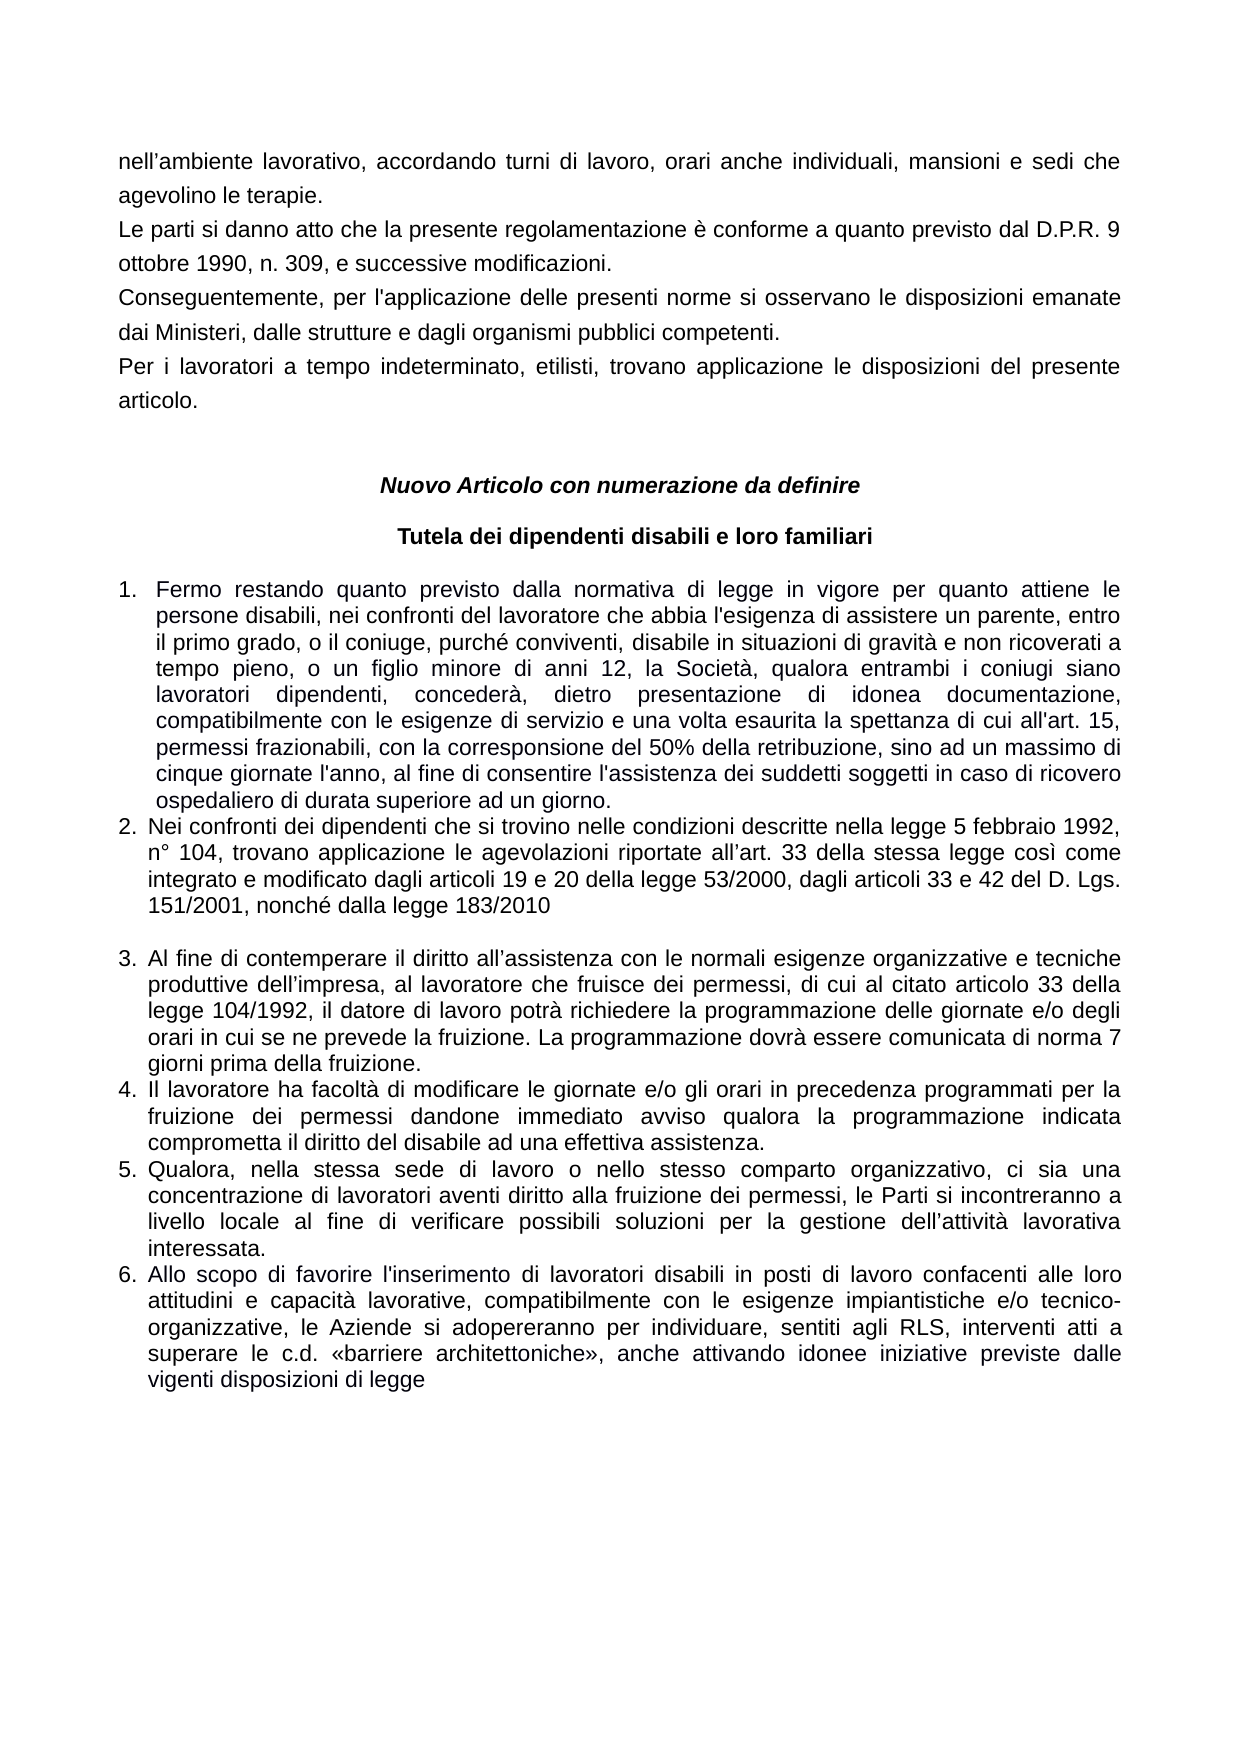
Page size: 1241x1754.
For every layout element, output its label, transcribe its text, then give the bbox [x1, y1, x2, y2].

list Al fine di contemperare il diritto all’assistenza con le normali esigenze organizzative e tecniche produttive dell’impresa, al lavoratore che fruisce dei permessi, di cui al citato articolo 33 della legge 104/1992, il datore di lavoro potrà richiedere la programmazione delle giornate e/o degli orari in cui se ne prevede la fruizione. La programmazione dovrà essere comunicata di norma 7 giorni prima della fruizione. [118, 945, 1122, 1076]
text Le parti si danno atto che la presente regolamentazione è conforme a quanto previsto dal D.P.R. 9 ottobre 1990, n. 309, e successive modificazioni. [118, 216, 1122, 276]
list Qualora, nella stessa sede di lavoro o nello stesso comparto organizzativo, ci sia una concentrazione di lavoratori aventi diritto alla fruizione dei permessi, le Parti si incontreranno a livello locale al fine di verificare possibili soluzioni per la gestione dell’attività lavorativa interessata. [118, 1156, 1122, 1261]
text Tutela dei dipendenti disabili e loro familiari [148, 523, 1122, 549]
list Il lavoratore ha facoltà di modificare le giornate e/o gli orari in precedenza programmati per la fruizione dei permessi dandone immediato avviso qualora la programmazione indicata comprometta il diritto del disabile ad una effettiva assistenza. [118, 1076, 1122, 1156]
text Conseguentemente, per l'applicazione delle presenti norme si osservano le disposizioni emanate dai Ministeri, dalle strutture e dagli organismi pubblici competenti. [118, 284, 1122, 345]
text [118, 148, 1122, 208]
list Fermo restando quanto previsto dalla normativa di legge in vigore per quanto attiene le persone disabili, nei confronti del lavoratore che abbia l'esigenza di assistere un parente, entro il primo grado, o il coniuge, purché conviventi, disabile in situazioni di gravità e non ricoverati a tempo pieno, o un figlio minore di anni 12, la Società, qualora entrambi i coniugi siano lavoratori dipendenti, concederà, dietro presentazione di idonea documentazione, compatibilmente con le esigenze di servizio e una volta esaurita la spettanza di cui all'art. 15, permessi frazionabili, con la corresponsione del 50% della retribuzione, sino ad un massimo di cinque giornate l'anno, al fine di consentire l'assistenza dei suddetti soggetti in caso di ricovero ospedaliero di durata superiore ad un giorno. [118, 576, 1122, 813]
list Nei confronti dei dipendenti che si trovino nelle condizioni descritte nella legge 5 febbraio 1992, n° 104, trovano applicazione le agevolazioni riportate all’art. 33 della stessa legge così come integrato e modificato dagli articoli 19 e 20 della legge 53/2000, dagli articoli 33 e 42 del D. Lgs. 151/2001, nonché dalla legge 183/2010 [118, 813, 1122, 918]
text Per i lavoratori a tempo indeterminato, etilisti, trovano applicazione le disposizioni del presente articolo. [118, 353, 1122, 413]
list Allo scopo di favorire l'inserimento di lavoratori disabili in posti di lavoro confacenti alle loro attitudini e capacità lavorative, compatibilmente con le esigenze impiantistiche e/o tecnico-organizzative, le Aziende si adopereranno per individuare, sentiti agli RLS, interventi atti a superare le c.d. «barriere architettoniche», anche attivando idonee iniziative previste dalle vigenti disposizioni di legge [118, 1261, 1122, 1393]
text Nuovo Articolo con numerazione da definire [118, 472, 1122, 498]
